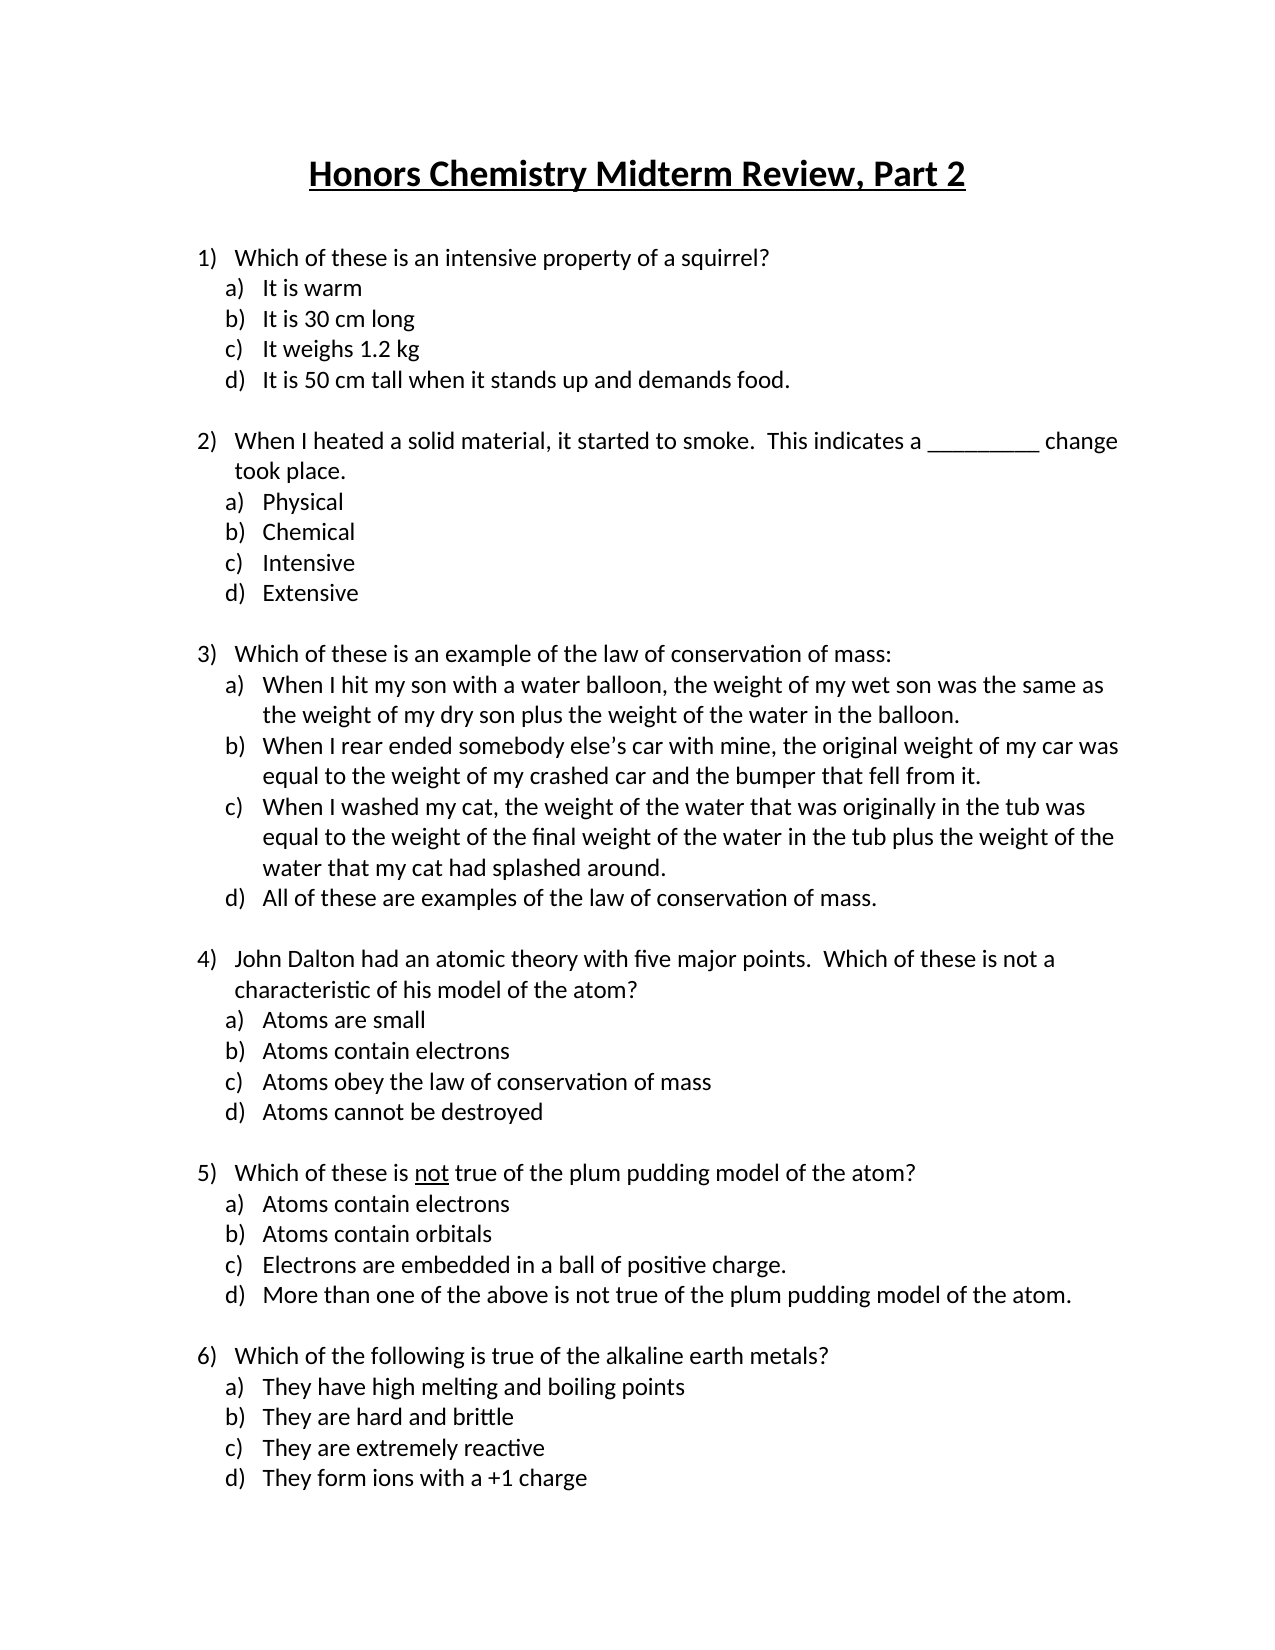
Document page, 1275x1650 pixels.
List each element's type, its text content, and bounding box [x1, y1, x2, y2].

list Atoms contain orbitals [225, 1218, 1125, 1249]
list Extensive [225, 577, 1125, 608]
list Chemical [225, 516, 1125, 547]
text Honors Chemistry Midterm Review, Part 2 [150, 150, 1125, 196]
list It weighs 1.2 kg [225, 333, 1125, 364]
list They form ions with a +1 charge [225, 1462, 1125, 1493]
list They have high melting and boiling points [225, 1371, 1125, 1401]
list When I heated a solid material, it started to smoke. This indicates a _________ change took place. [197, 425, 1125, 486]
list When I hit my son with a water balloon, the weight of my wet son was the same as the weight of my dry son plus the weight of the water in the balloon. [225, 669, 1125, 730]
list Which of the following is true of the alkaline earth metals? [197, 1340, 1125, 1371]
list All of these are examples of the law of conservation of mass. [225, 883, 1125, 913]
list When I washed my cat, the weight of the water that was originally in the tub was equal to the weight of the final weight of the water in the tub plus the weight of the water that my cat had splashed around. [225, 791, 1125, 883]
list Intensive [225, 547, 1125, 577]
list Atoms cannot be destroyed [225, 1096, 1125, 1127]
list When I rear ended somebody else’s car with mine, the original weight of my car was equal to the weight of my crashed car and the bumper that fell from it. [225, 730, 1125, 791]
list Which of these is an intensive property of a squirrel? [197, 242, 1125, 272]
list Atoms contain electrons [225, 1035, 1125, 1066]
list Physical [225, 486, 1125, 516]
list Atoms are small [225, 1005, 1125, 1035]
list More than one of the above is not true of the plum pudding model of the atom. [225, 1279, 1125, 1310]
list It is 50 cm tall when it stands up and demands food. [225, 364, 1125, 394]
list It is warm [225, 272, 1125, 303]
list They are hard and brittle [225, 1401, 1125, 1432]
list Electrons are embedded in a ball of positive charge. [225, 1249, 1125, 1279]
list They are extremely reactive [225, 1432, 1125, 1462]
list Atoms contain electrons [225, 1188, 1125, 1218]
list Which of these is not true of the plum pudding model of the atom? [197, 1157, 1125, 1188]
list It is 30 cm long [225, 303, 1125, 333]
list John Dalton had an atomic theory with five major points. Which of these is not a characteristic of his model of the atom? [197, 944, 1125, 1005]
list Which of these is an example of the law of conservation of mass: [197, 638, 1125, 669]
list Atoms obey the law of conservation of mass [225, 1066, 1125, 1096]
